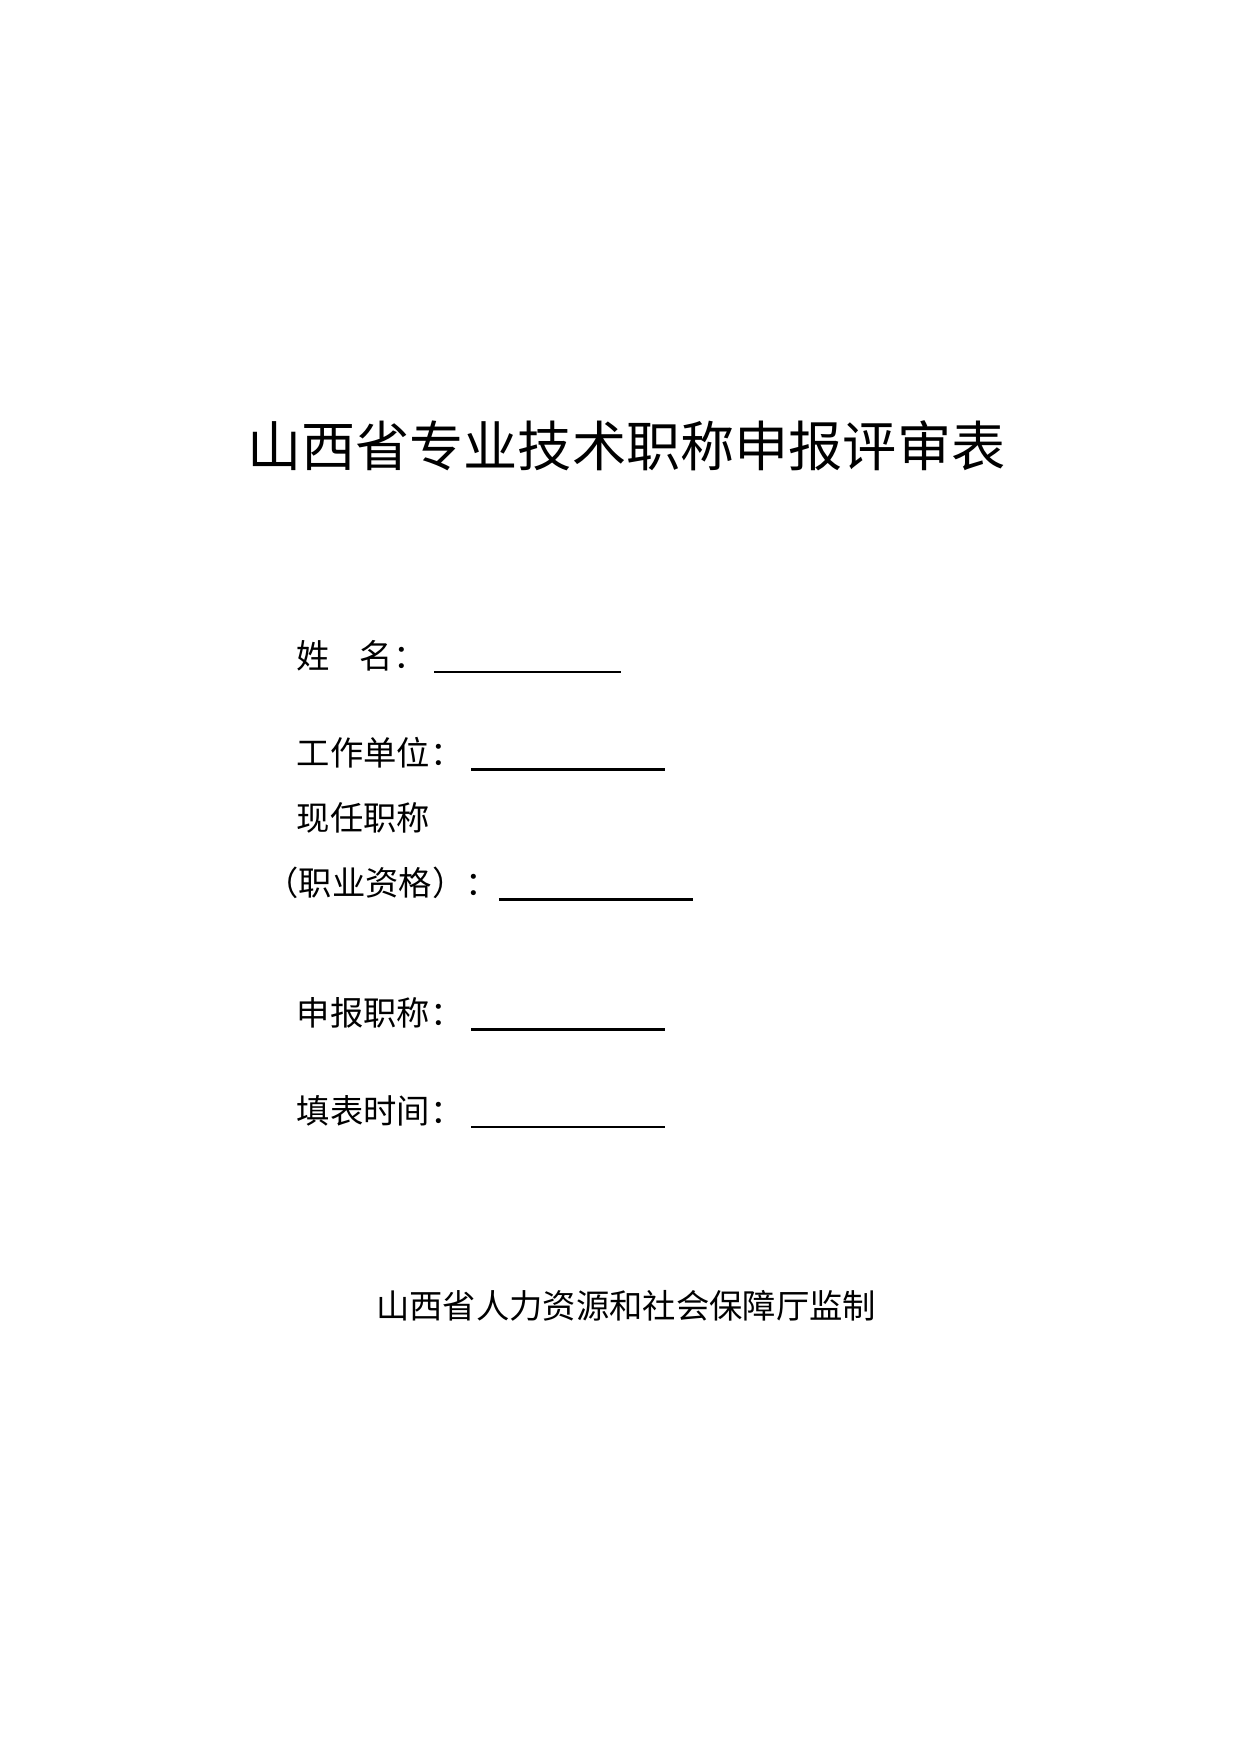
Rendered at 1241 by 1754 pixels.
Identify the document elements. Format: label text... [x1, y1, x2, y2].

text 姓 名： [165, 621, 1087, 686]
text 申报职称： [165, 979, 1087, 1044]
text 工作单位： [165, 719, 1087, 784]
text 山西省专业技术职称申报评审表 [165, 394, 1087, 491]
text 现任职称 [165, 784, 1087, 849]
text （职业资格）： [165, 849, 1087, 914]
text 山西省人力资源和社会保障厅监制 [165, 1271, 1087, 1336]
text 填表时间： [165, 1076, 1087, 1141]
